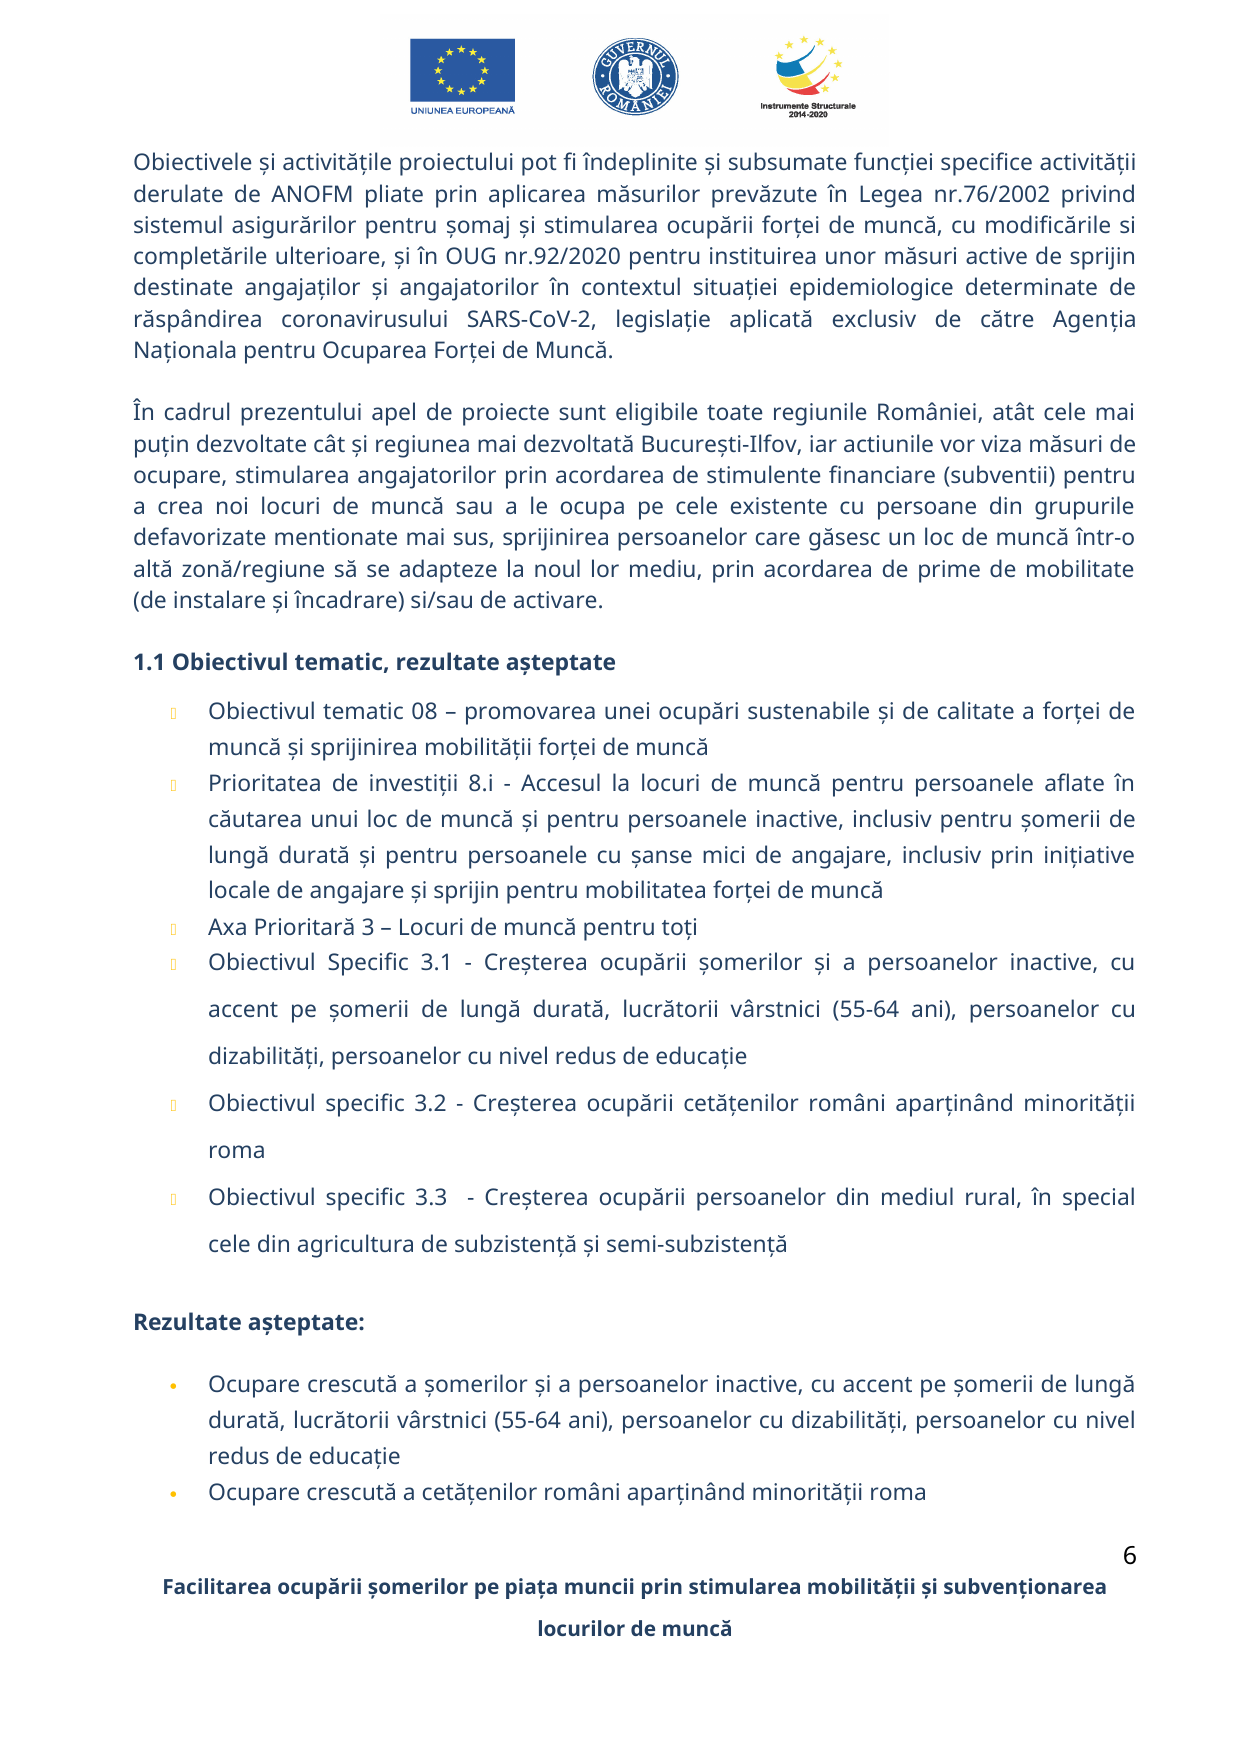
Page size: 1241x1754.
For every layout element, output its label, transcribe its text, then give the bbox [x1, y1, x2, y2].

text Rezultate așteptate: [133, 1306, 1137, 1337]
list Ocupare crescută a cetățenilor români aparținând minorității roma [170, 1476, 1137, 1507]
list Obiectivul tematic 08 – promovarea unei ocupări sustenabile și de calitate a forței de muncă și sprijinirea mobilității forței de muncă [170, 695, 1137, 762]
list Ocupare crescută a șomerilor și a persoanelor inactive, cu accent pe șomerii de lungă durată, lucrătorii vârstnici (55-64 ani), persoanelor cu dizabilități, persoanelor cu nivel redus de educație [170, 1368, 1137, 1471]
list Axa Prioritară 3 – Locuri de muncă pentru toți [170, 910, 1137, 942]
picture [380, 14, 890, 147]
text 1.1 Obiectivul tematic, rezultate așteptate [133, 646, 1137, 678]
list Obiectivul specific 3.2 - Creșterea ocupării cetățenilor români aparținând minorității roma [170, 1087, 1137, 1165]
text Obiectivele şi activităţile proiectului pot fi îndeplinite și subsumate funcției specifice activității derulate de ANOFM pliate prin aplicarea măsurilor prevăzute în Legea nr.76/2002 privind sistemul asigurărilor pentru şomaj şi stimularea ocupării forţei de muncă, cu modificările si completările ulterioare, și în OUG nr.92/2020 pentru instituirea unor măsuri active de sprijin destinate angajaților și angajatorilor în contextul situației epidemiologice determinate de răspândirea coronavirusului SARS-CoV-2, legislație aplicată exclusiv de către Agenţia Naţionala pentru Ocuparea Forţei de Muncă. [133, 146, 1137, 365]
text În cadrul prezentului apel de proiecte sunt eligibile toate regiunile României, atât cele mai puțin dezvoltate cât și regiunea mai dezvoltată București-Ilfov, iar actiunile vor viza măsuri de ocupare, stimularea angajatorilor prin acordarea de stimulente financiare (subventii) pentru a crea noi locuri de muncă sau a le ocupa pe cele existente cu persoane din grupurile defavorizate mentionate mai sus, sprijinirea persoanelor care găsesc un loc de muncă într-o altă zonă/regiune să se adapteze la noul lor mediu, prin acordarea de prime de mobilitate (de instalare și încadrare) si/sau de activare. [133, 396, 1137, 615]
list Obiectivul specific 3.3 - Creșterea ocupării persoanelor din mediul rural, în special cele din agricultura de subzistență și semi-subzistență [170, 1181, 1137, 1259]
list Prioritatea de investiții 8.i - Accesul la locuri de muncă pentru persoanele aflate în căutarea unui loc de muncă și pentru persoanele inactive, inclusiv pentru șomerii de lungă durată și pentru persoanele cu șanse mici de angajare, inclusiv prin inițiative locale de angajare și sprijin pentru mobilitatea forței de muncă [170, 767, 1137, 906]
list Obiectivul Specific 3.1 - Creșterea ocupării șomerilor și a persoanelor inactive, cu accent pe șomerii de lungă durată, lucrătorii vârstnici (55-64 ani), persoanelor cu dizabilități, persoanelor cu nivel redus de educație [170, 946, 1137, 1071]
